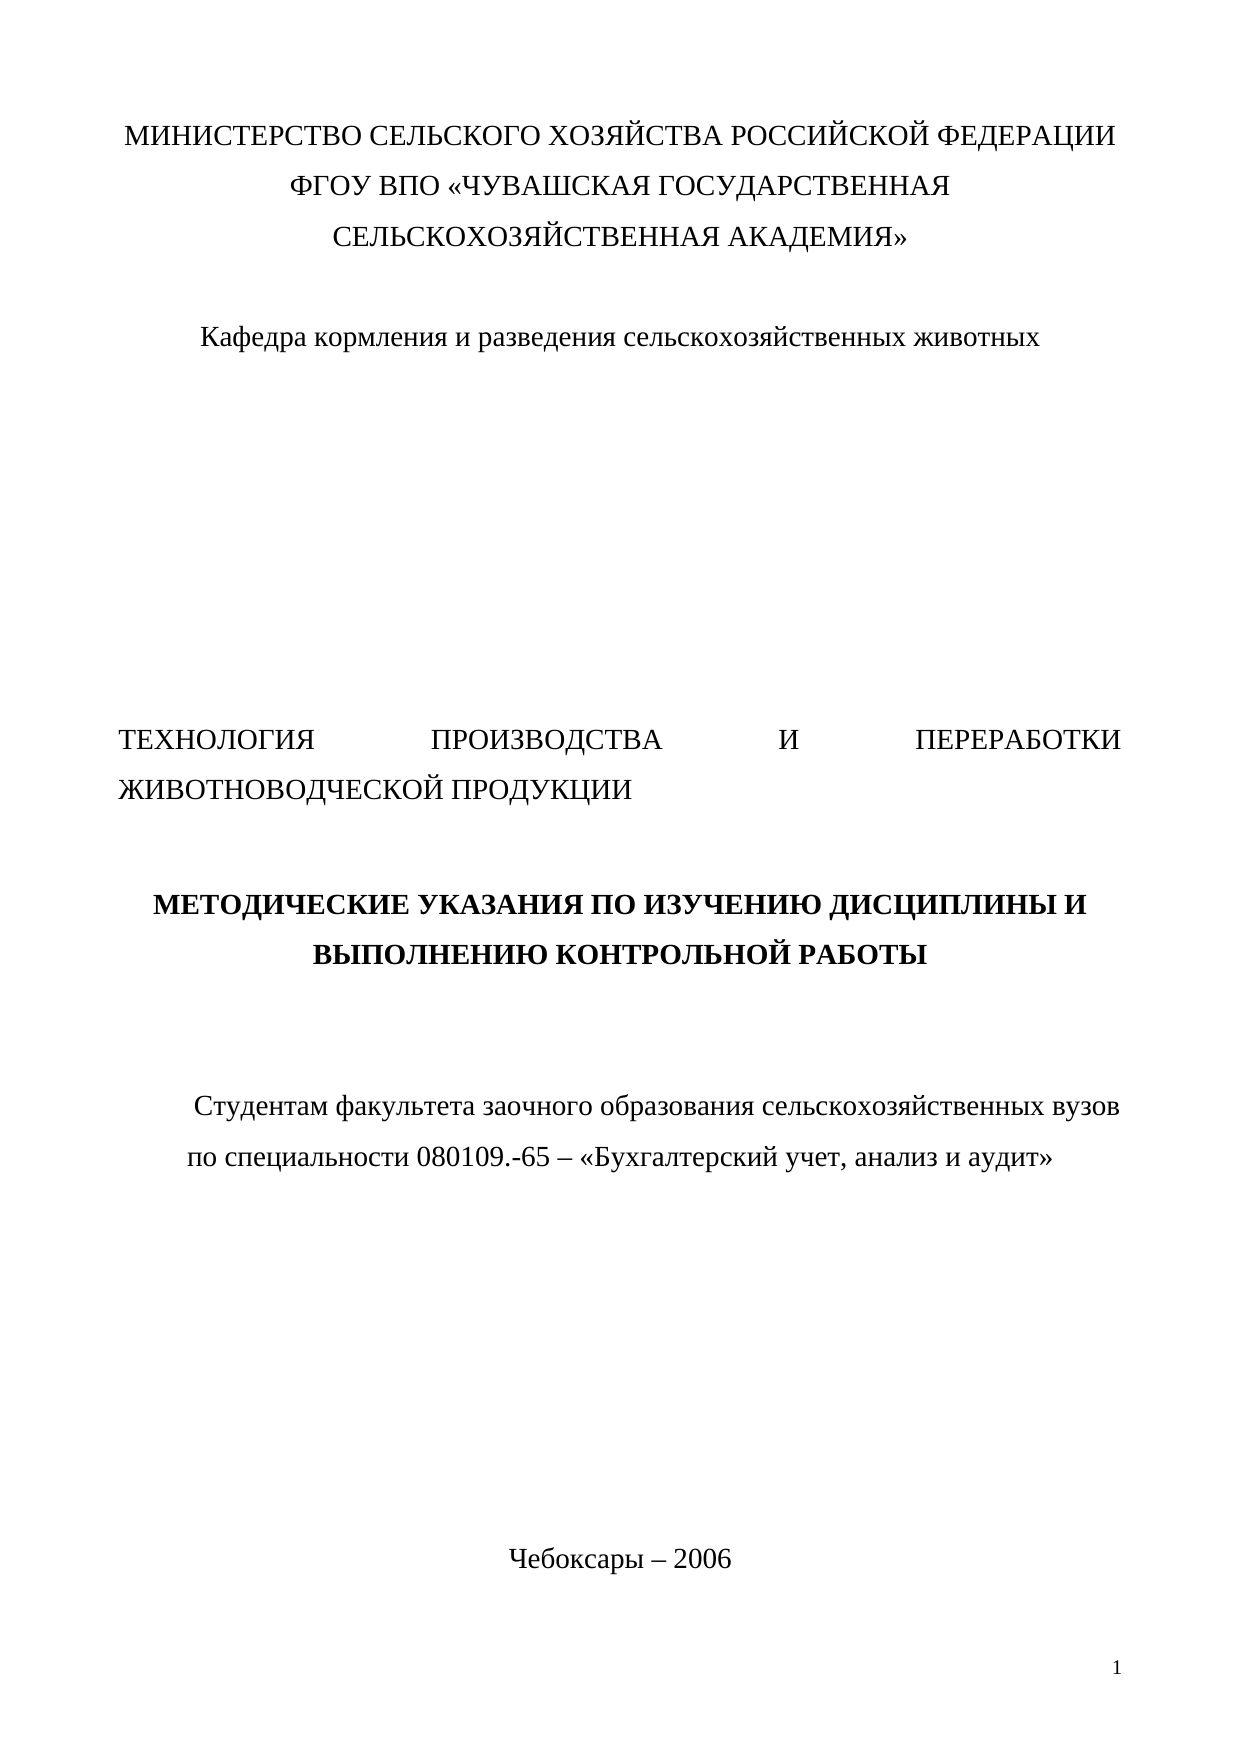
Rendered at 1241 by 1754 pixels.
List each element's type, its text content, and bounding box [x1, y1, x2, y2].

title МИНИСТЕРСТВО СЕЛЬСКОГО ХОЗЯЙСТВА РОССИЙСКОЙ ФЕДЕРАЦИИ [118, 118, 1122, 152]
text МЕТОДИЧЕСКИЕ УКАЗАНИЯ ПО ИЗУЧЕНИЮ ДИСЦИПЛИНЫ И ВЫПОЛНЕНИЮ КОНТРОЛЬНОЙ РАБОТЫ [118, 887, 1122, 971]
text Кафедра кормления и разведения сельскохозяйственных животных [118, 319, 1122, 353]
text ТЕХНОЛОГИЯ ПРОИЗВОДСТВА И ПЕРЕРАБОТКИ ЖИВОТНОВОДЧЕСКОЙ ПРОДУКЦИИ [118, 722, 1122, 806]
subtitle Студентам факультета заочного образования сельскохозяйственных вузов по специальности 080109.-65 – «Бухгалтерский учет, анализ и аудит» [118, 1088, 1122, 1172]
text ФГОУ ВПО «ЧУВАШСКАЯ ГОСУДАРСТВЕННАЯ СЕЛЬСКОХОЗЯЙСТВЕННАЯ АКАДЕМИЯ» [118, 168, 1122, 252]
text Чебоксары – 2006 [118, 1541, 1122, 1575]
